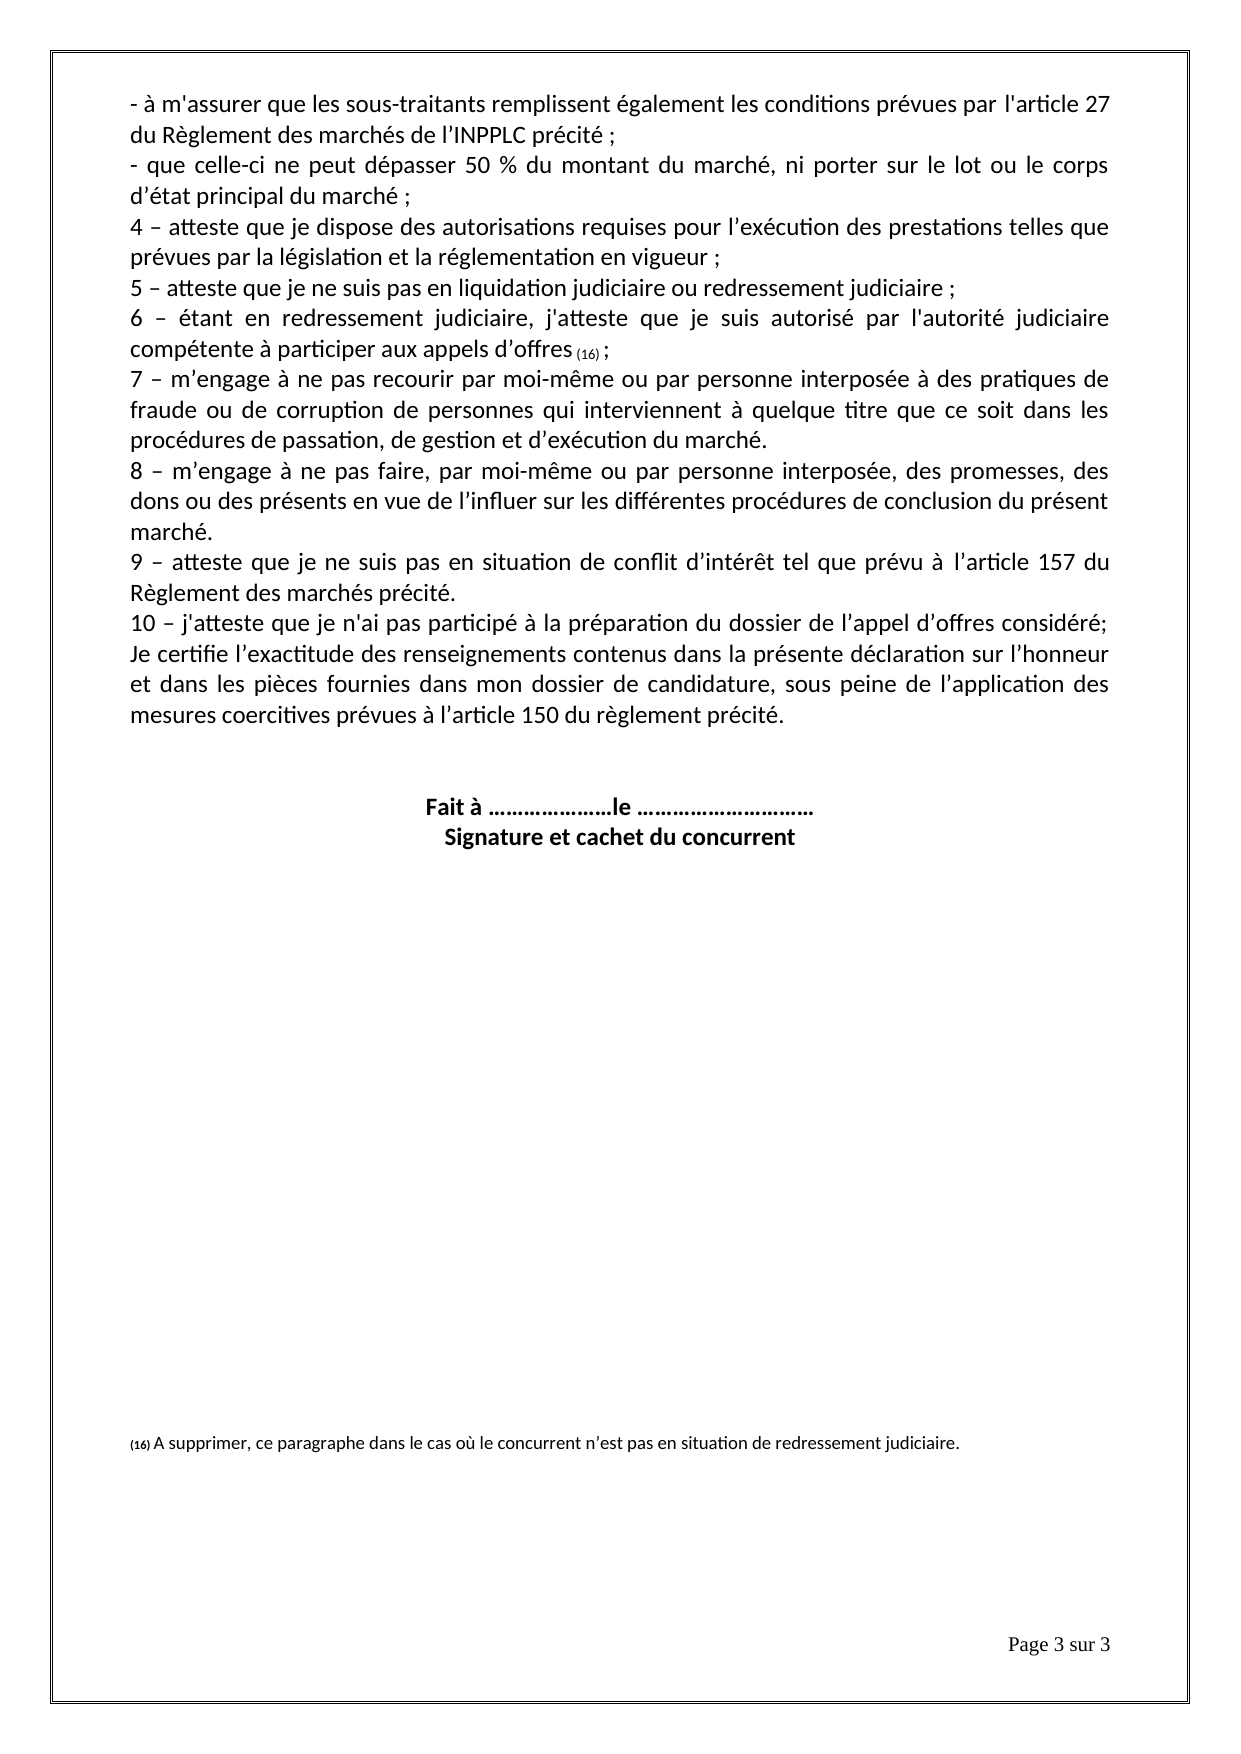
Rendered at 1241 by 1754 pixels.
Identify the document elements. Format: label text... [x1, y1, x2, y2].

text 4 – atteste que je dispose des autorisations requises pour l’exécution des prestations telles que prévues par la législation et la réglementation en vigueur ; [130, 211, 1110, 272]
text (16) A supprimer, ce paragraphe dans le cas où le concurrent n’est pas en situation de redressement judiciaire. [130, 1432, 1110, 1454]
text Fait à …………………le ………………………… [130, 791, 1110, 821]
text - à m'assurer que les sous-traitants remplissent également les conditions prévues par l'article 27 du Règlement des marchés de l’INPPLC précité ; [130, 89, 1110, 150]
text 10 – j'atteste que je n'ai pas participé à la préparation du dossier de l’appel d’offres considéré; Je certifie l’exactitude des renseignements contenus dans la présente déclaration sur l’honneur et dans les pièces fournies dans mon dossier de candidature, sous peine de l’application des mesures coercitives prévues à l’article 150 du règlement précité. [130, 607, 1110, 729]
text 6 – étant en redressement judiciaire, j'atteste que je suis autorisé par l'autorité judiciaire compétente à participer aux appels d’offres (16) ; [130, 302, 1110, 363]
text 5 – atteste que je ne suis pas en liquidation judiciaire ou redressement judiciaire ; [130, 272, 1110, 302]
text Signature et cachet du concurrent [130, 821, 1110, 852]
text - que celle-ci ne peut dépasser 50 % du montant du marché, ni porter sur le lot ou le corps d’état principal du marché ; [130, 150, 1110, 211]
text 7 – m’engage à ne pas recourir par moi-même ou par personne interposée à des pratiques de fraude ou de corruption de personnes qui interviennent à quelque titre que ce soit dans les procédures de passation, de gestion et d’exécution du marché. [130, 363, 1110, 455]
text 8 – m’engage à ne pas faire, par moi-même ou par personne interposée, des promesses, des dons ou des présents en vue de l’influer sur les différentes procédures de conclusion du présent marché. [130, 455, 1110, 546]
text 9 – atteste que je ne suis pas en situation de conflit d’intérêt tel que prévu à l’article 157 du Règlement des marchés précité. [130, 546, 1110, 607]
